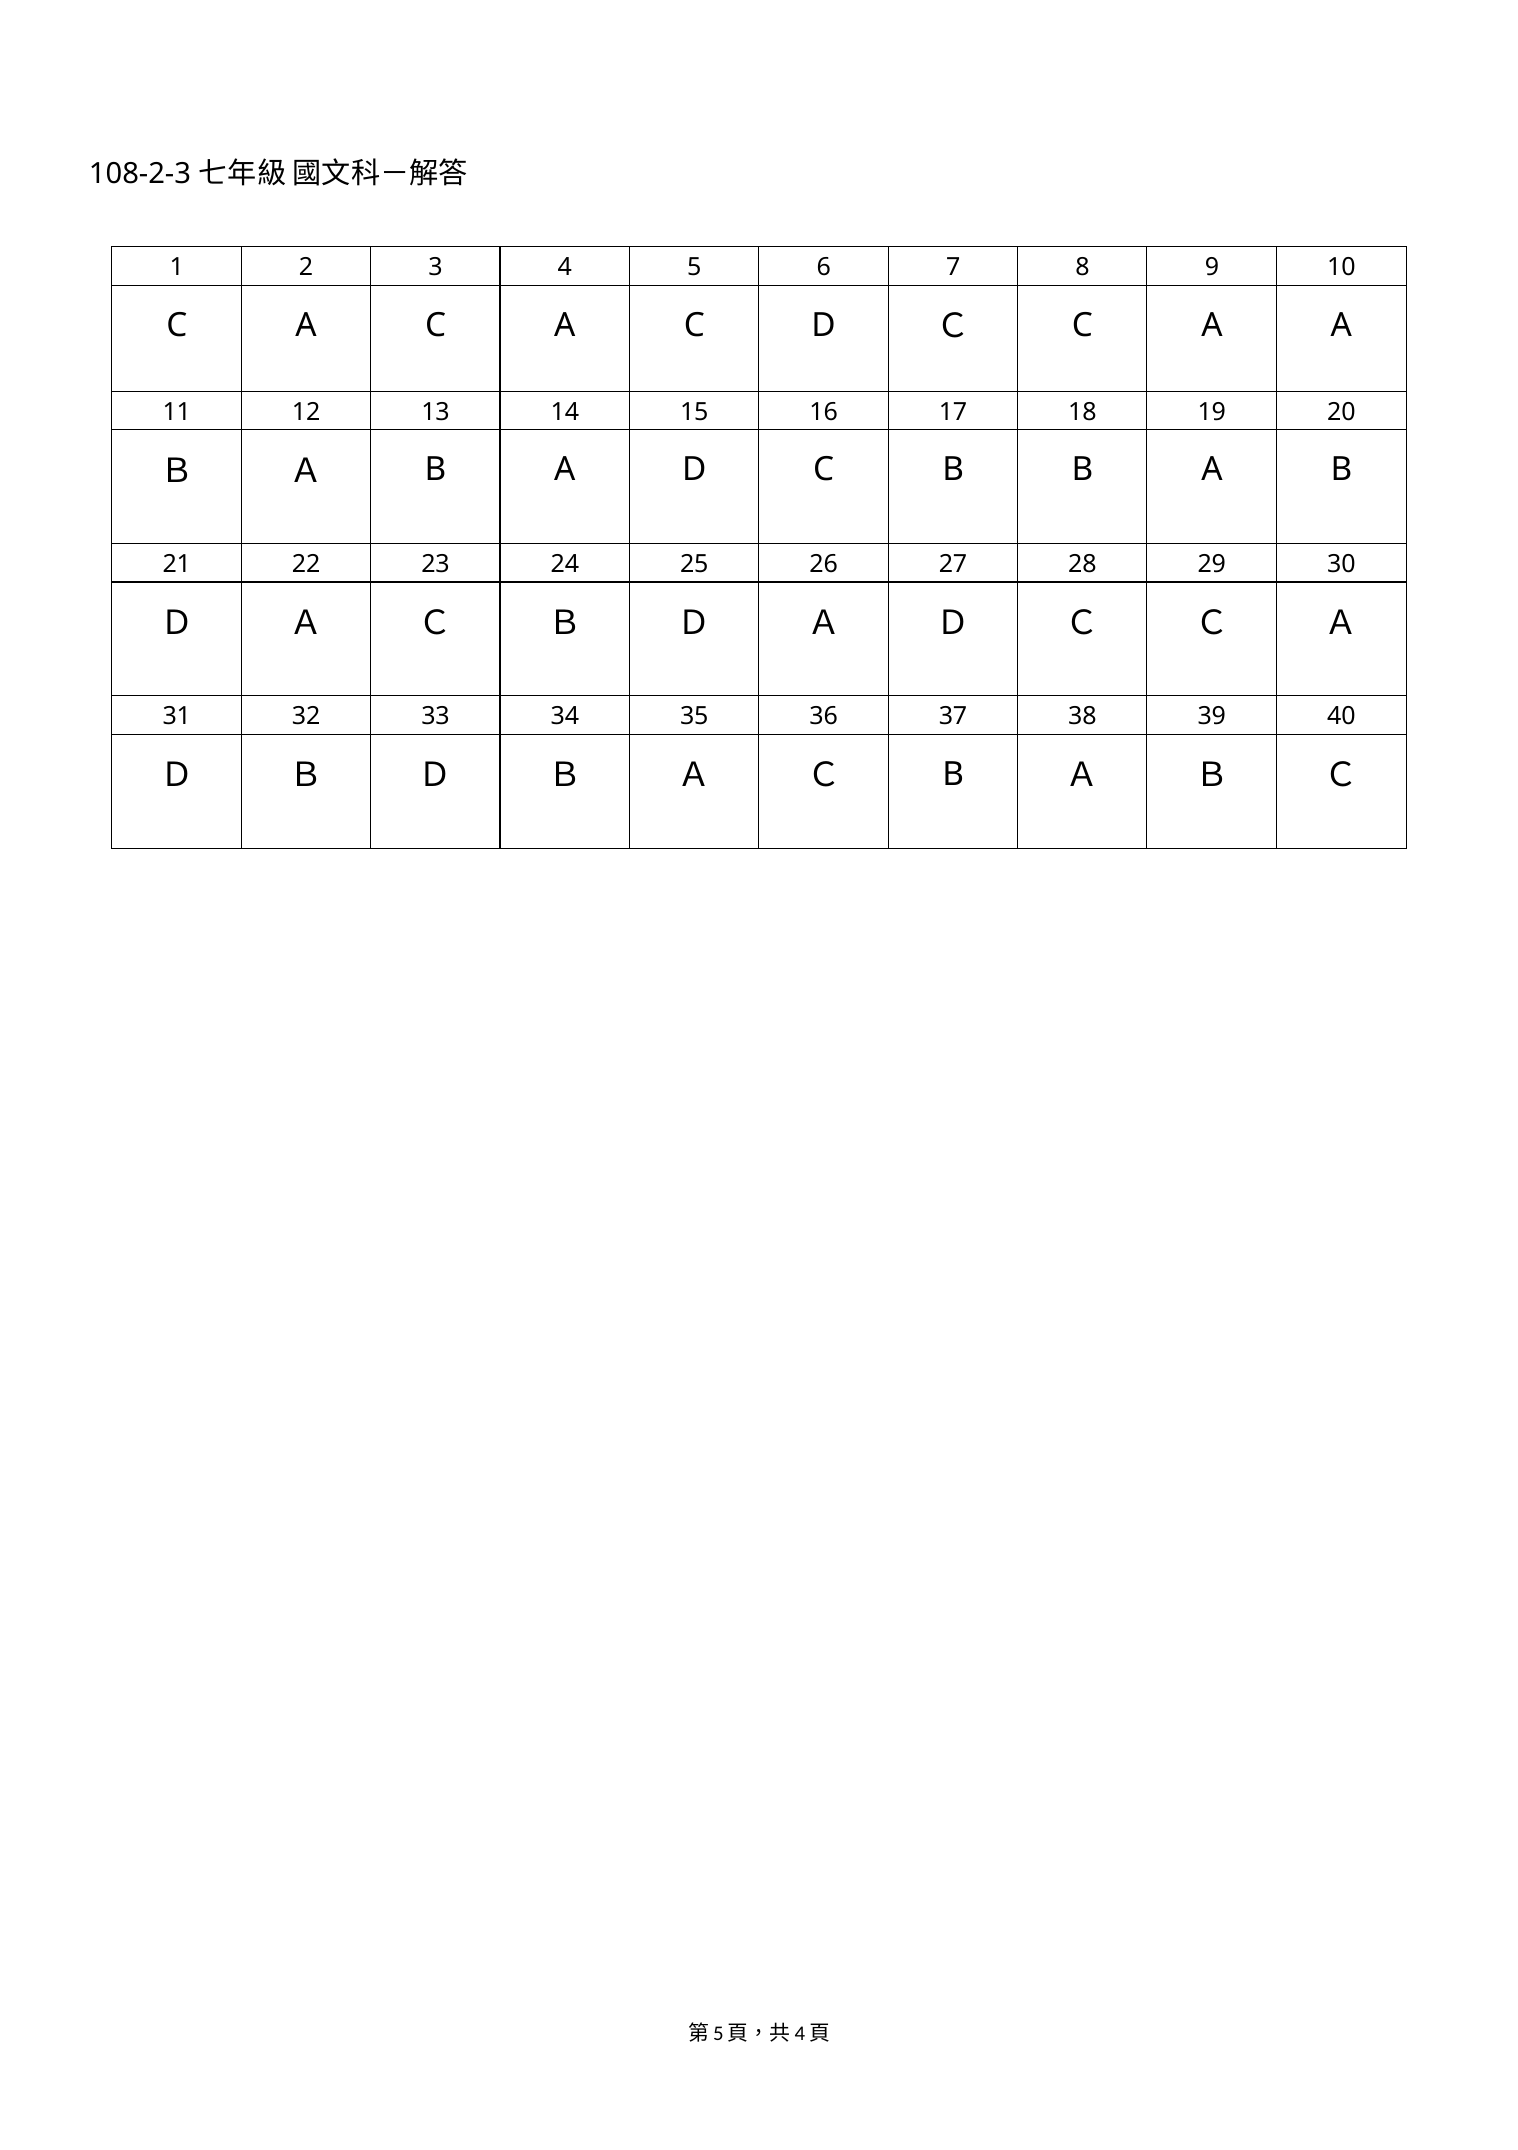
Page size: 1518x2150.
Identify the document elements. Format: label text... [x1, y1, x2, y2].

table_cell A [1147, 430, 1276, 543]
table_cell C [759, 430, 888, 543]
table_cell Ｃ [371, 583, 499, 695]
table_cell C [630, 286, 758, 391]
table_cell 36 [759, 696, 888, 734]
table_cell A [242, 286, 370, 391]
table_cell Ｃ [1277, 735, 1406, 847]
table_cell A [1147, 286, 1276, 391]
table_cell 23 [371, 544, 499, 581]
table_cell C [1018, 286, 1146, 391]
table_cell 30 [1277, 544, 1406, 581]
table_cell D [630, 430, 758, 543]
table_cell 38 [1018, 696, 1146, 734]
table_cell 35 [630, 696, 758, 734]
table_cell 13 [371, 392, 499, 429]
table_cell C [371, 286, 499, 391]
table_cell 37 [889, 696, 1017, 734]
table_cell 22 [242, 544, 370, 581]
table_cell Ｄ [889, 583, 1017, 695]
table_header 2 [242, 247, 370, 284]
table_cell 32 [242, 696, 370, 734]
table_cell Ｂ [501, 735, 629, 847]
text 108-2-3 七年級 國文科－解答 [89, 133, 1429, 208]
table_cell Ｂ [242, 735, 370, 847]
table_cell Ｃ [1147, 583, 1276, 695]
table_cell 24 [501, 544, 629, 581]
table_header 9 [1147, 247, 1276, 284]
table_cell Ｃ [1018, 583, 1146, 695]
table_cell Ａ [1277, 583, 1406, 695]
table_cell Ａ [759, 583, 888, 695]
table_cell Ｃ [759, 735, 888, 847]
table_cell Ｂ [1147, 735, 1276, 847]
table_cell B [1018, 430, 1146, 543]
table_cell Ａ [1018, 735, 1146, 847]
table_cell 16 [759, 392, 888, 429]
table_cell 27 [889, 544, 1017, 581]
table_cell 19 [1147, 392, 1276, 429]
table_cell Ａ [242, 430, 370, 543]
table_cell 21 [112, 544, 241, 581]
table_cell 18 [1018, 392, 1146, 429]
table_cell A [1277, 286, 1406, 391]
table_cell B [889, 430, 1017, 543]
table_cell 28 [1018, 544, 1146, 581]
table_cell 11 [112, 392, 241, 429]
table_cell 39 [1147, 696, 1276, 734]
table_cell Ｄ [630, 583, 758, 695]
table_header 1 [112, 247, 241, 284]
table_cell B [889, 735, 1017, 847]
table_cell A [501, 286, 629, 391]
table_header 6 [759, 247, 888, 284]
table_cell Ｂ [112, 430, 241, 543]
table_cell 15 [630, 392, 758, 429]
table_header 5 [630, 247, 758, 284]
table_cell Ｃ [889, 286, 1017, 391]
table_cell D [759, 286, 888, 391]
table_cell 33 [371, 696, 499, 734]
table_header 7 [889, 247, 1017, 284]
table_cell Ｄ [112, 735, 241, 847]
table_cell 40 [1277, 696, 1406, 734]
table_cell 12 [242, 392, 370, 429]
table_header 10 [1277, 247, 1406, 284]
table_cell Ｄ [112, 583, 241, 695]
table_cell A [501, 430, 629, 543]
table_cell 31 [112, 696, 241, 734]
table_header 4 [501, 247, 629, 284]
table_cell Ａ [630, 735, 758, 847]
table_cell 34 [501, 696, 629, 734]
table_cell 17 [889, 392, 1017, 429]
table_header 8 [1018, 247, 1146, 284]
table_header 3 [371, 247, 499, 284]
table_cell 29 [1147, 544, 1276, 581]
table_cell Ａ [242, 583, 370, 695]
table_cell Ｂ [501, 583, 629, 695]
table_cell C [112, 286, 241, 391]
table_cell Ｄ [371, 735, 499, 847]
table_cell 25 [630, 544, 758, 581]
table_cell 20 [1277, 392, 1406, 429]
table_cell 14 [501, 392, 629, 429]
table_cell B [371, 430, 499, 543]
table_cell B [1277, 430, 1406, 543]
table_cell 26 [759, 544, 888, 581]
